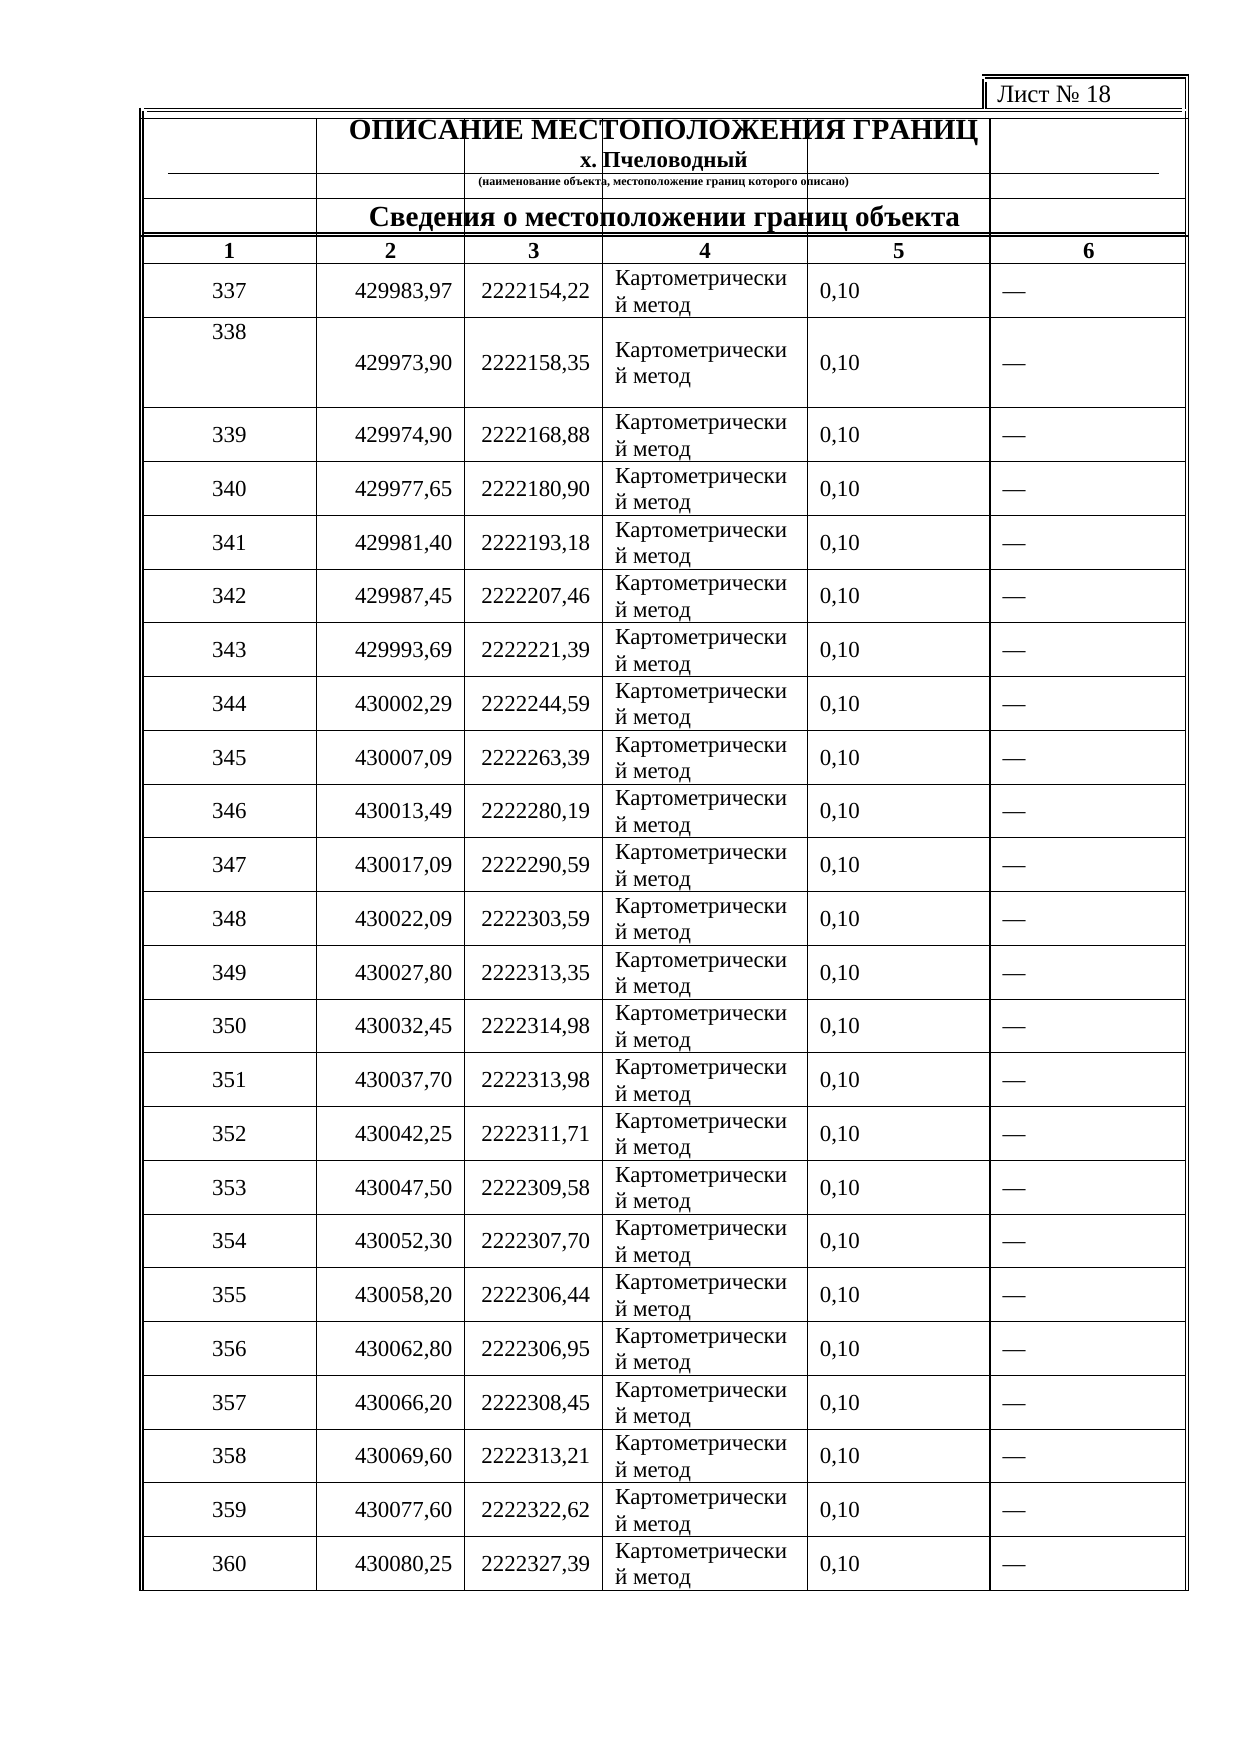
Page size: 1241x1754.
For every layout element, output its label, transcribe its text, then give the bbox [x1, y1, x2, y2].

table_cell 0,10 [808, 1376, 989, 1428]
table_cell 2222193,18 [465, 516, 602, 568]
table_cell 430022,09 [317, 892, 464, 945]
table_header 4 [603, 237, 807, 263]
table_cell 0,10 [808, 1483, 989, 1536]
table_cell 0,10 [808, 892, 989, 945]
table_cell Картометрический метод [603, 1000, 807, 1052]
table_cell 0,10 [808, 731, 989, 783]
table_header 6 [991, 199, 1185, 232]
table_cell 352 [144, 1107, 316, 1160]
table_cell Картометрический метод [603, 1161, 807, 1213]
table_cell 346 [144, 785, 316, 837]
table_cell — [991, 731, 1185, 783]
table_cell 429973,90 [317, 318, 464, 407]
table_cell 430042,25 [317, 1107, 464, 1160]
table_cell 430002,29 [317, 677, 464, 730]
table_cell — [991, 1483, 1185, 1536]
table_header 1 [144, 237, 316, 263]
table_cell 2222306,95 [465, 1322, 602, 1375]
table_cell 0,10 [808, 677, 989, 730]
table_cell — [991, 946, 1185, 998]
table_cell 430017,09 [317, 838, 464, 891]
table_cell Картометрический метод [603, 408, 807, 461]
table_cell 0,10 [808, 838, 989, 891]
table_header 1 [144, 199, 316, 232]
table_cell 0,10 [808, 264, 989, 317]
table_cell 2222244,59 [465, 677, 602, 730]
table_cell 354 [144, 1215, 316, 1267]
table_cell Картометрический метод [603, 1483, 807, 1536]
table_cell 350 [144, 1000, 316, 1052]
table_cell 0,10 [808, 516, 989, 568]
table_cell 0,10 [808, 570, 989, 622]
table_cell Картометрический метод [603, 1430, 807, 1482]
table_cell 349 [144, 946, 316, 998]
table_cell 355 [144, 1268, 316, 1321]
table_header 5 [808, 237, 989, 263]
table_cell Картометрический метод [603, 570, 807, 622]
table_cell — [991, 677, 1185, 730]
table_cell — [991, 1430, 1185, 1482]
table_cell 430077,60 [317, 1483, 464, 1536]
table_cell — [991, 1268, 1185, 1321]
table_cell 429974,90 [317, 408, 464, 461]
table_cell — [991, 892, 1185, 945]
table_cell 2222327,39 [465, 1537, 602, 1590]
table_cell 2222314,98 [465, 1000, 602, 1052]
table_cell 348 [144, 892, 316, 945]
table_cell 430066,20 [317, 1376, 464, 1428]
table_cell Картометрический метод [603, 946, 807, 998]
table_cell 2222313,21 [465, 1430, 602, 1482]
table_cell 430013,49 [317, 785, 464, 837]
table_cell 2222158,35 [465, 318, 602, 407]
table_cell 0,10 [808, 462, 989, 515]
table_cell Картометрический метод [603, 623, 807, 676]
table_cell 342 [144, 570, 316, 622]
table_cell 429981,40 [317, 516, 464, 568]
table_cell 357 [144, 1376, 316, 1428]
table_cell 0,10 [808, 1000, 989, 1052]
table_header 4 [603, 119, 807, 173]
table_cell 2222313,35 [465, 946, 602, 998]
table_cell Картометрический метод [603, 1537, 807, 1590]
table_cell Картометрический метод [603, 838, 807, 891]
table_cell Картометрический метод [603, 1376, 807, 1428]
table_cell 353 [144, 1161, 316, 1213]
table_cell Картометрический метод [603, 1215, 807, 1267]
table_cell 343 [144, 623, 316, 676]
table_cell — [991, 1053, 1185, 1106]
table_cell Картометрический метод [603, 677, 807, 730]
table_cell — [991, 1376, 1185, 1428]
table_cell 337 [144, 264, 316, 317]
table_header 5 [808, 119, 989, 173]
table_header 4 [603, 174, 807, 198]
table_header 5 [808, 174, 989, 198]
table_cell 341 [144, 516, 316, 568]
table_cell 344 [144, 677, 316, 730]
table_cell 2222280,19 [465, 785, 602, 837]
table_cell — [991, 570, 1185, 622]
table_cell 429993,69 [317, 623, 464, 676]
table_cell 2222309,58 [465, 1161, 602, 1213]
table_cell 2222307,70 [465, 1215, 602, 1267]
table_cell 430062,80 [317, 1322, 464, 1375]
table_cell — [991, 1322, 1185, 1375]
table_header 3 [465, 174, 602, 198]
table_header 2 [317, 199, 464, 232]
table_cell 2222308,45 [465, 1376, 602, 1428]
table_cell — [991, 318, 1185, 407]
table_cell Картометрический метод [603, 731, 807, 783]
table_cell 351 [144, 1053, 316, 1106]
table_cell 2222303,59 [465, 892, 602, 945]
table_cell — [991, 408, 1185, 461]
table_cell Картометрический метод [603, 892, 807, 945]
table_cell 0,10 [808, 1268, 989, 1321]
table_cell 2222168,88 [465, 408, 602, 461]
table_cell Картометрический метод [603, 1268, 807, 1321]
table_cell — [991, 838, 1185, 891]
table_cell — [991, 1537, 1185, 1590]
table_header 5 [808, 199, 989, 232]
table_cell 358 [144, 1430, 316, 1482]
table_header 4 [603, 199, 807, 232]
table_cell Картометрический метод [603, 785, 807, 837]
table_header 2 [317, 237, 464, 263]
table_cell 430080,25 [317, 1537, 464, 1590]
table_cell 2222306,44 [465, 1268, 602, 1321]
table_header 3 [465, 199, 602, 232]
table_cell 430052,30 [317, 1215, 464, 1267]
table_cell 2222221,39 [465, 623, 602, 676]
table_cell 345 [144, 731, 316, 783]
table_cell Картометрический метод [603, 1107, 807, 1160]
table_cell 347 [144, 838, 316, 891]
table_cell — [991, 462, 1185, 515]
table_cell 359 [144, 1483, 316, 1536]
table_cell 429977,65 [317, 462, 464, 515]
table_cell 0,10 [808, 1215, 989, 1267]
table_cell 0,10 [808, 408, 989, 461]
table_header 2 [317, 119, 464, 173]
table_cell 0,10 [808, 1430, 989, 1482]
table_cell 2222322,62 [465, 1483, 602, 1536]
table_cell Картометрический метод [603, 264, 807, 317]
table_cell 430047,50 [317, 1161, 464, 1213]
table_cell 430037,70 [317, 1053, 464, 1106]
table_cell 2222180,90 [465, 462, 602, 515]
table_cell 2222290,59 [465, 838, 602, 891]
table_cell 339 [144, 408, 316, 461]
table_cell 2222154,22 [465, 264, 602, 317]
table_cell Картометрический метод [603, 516, 807, 568]
table_cell 0,10 [808, 1053, 989, 1106]
table_cell 0,10 [808, 1537, 989, 1590]
table_cell Картометрический метод [603, 462, 807, 515]
table_cell Картометрический метод [603, 318, 807, 407]
table_cell Картометрический метод [603, 1053, 807, 1106]
table_cell 0,10 [808, 785, 989, 837]
table_cell 0,10 [808, 1161, 989, 1213]
table_cell — [991, 1000, 1185, 1052]
table_cell — [991, 516, 1185, 568]
table_header 2 [317, 174, 464, 198]
table_header 1 [144, 119, 316, 198]
table_cell 430069,60 [317, 1430, 464, 1482]
table_header 6 [991, 119, 1185, 198]
table_header 6 [991, 237, 1185, 263]
table_header 3 [465, 119, 602, 173]
table_cell 2222207,46 [465, 570, 602, 622]
table_cell Картометрический метод [603, 1322, 807, 1375]
table_cell — [991, 264, 1185, 317]
table_header 3 [465, 237, 602, 263]
table_cell 430058,20 [317, 1268, 464, 1321]
table_cell — [991, 1215, 1185, 1267]
table_cell 2222311,71 [465, 1107, 602, 1160]
table_cell 430032,45 [317, 1000, 464, 1052]
table_cell 0,10 [808, 946, 989, 998]
table_cell 356 [144, 1322, 316, 1375]
table_cell 0,10 [808, 318, 989, 407]
table_cell 0,10 [808, 1107, 989, 1160]
table_cell — [991, 785, 1185, 837]
table_cell — [991, 623, 1185, 676]
table_cell 0,10 [808, 623, 989, 676]
table_cell — [991, 1161, 1185, 1213]
table_cell 2222313,98 [465, 1053, 602, 1106]
table_cell 430007,09 [317, 731, 464, 783]
table_cell 340 [144, 462, 316, 515]
table_cell 338 [144, 318, 316, 407]
table_cell — [991, 1107, 1185, 1160]
table_cell 429987,45 [317, 570, 464, 622]
table_cell 429983,97 [317, 264, 464, 317]
table_cell 0,10 [808, 1322, 989, 1375]
table_cell 2222263,39 [465, 731, 602, 783]
table_cell 430027,80 [317, 946, 464, 998]
table_cell 360 [144, 1537, 316, 1590]
